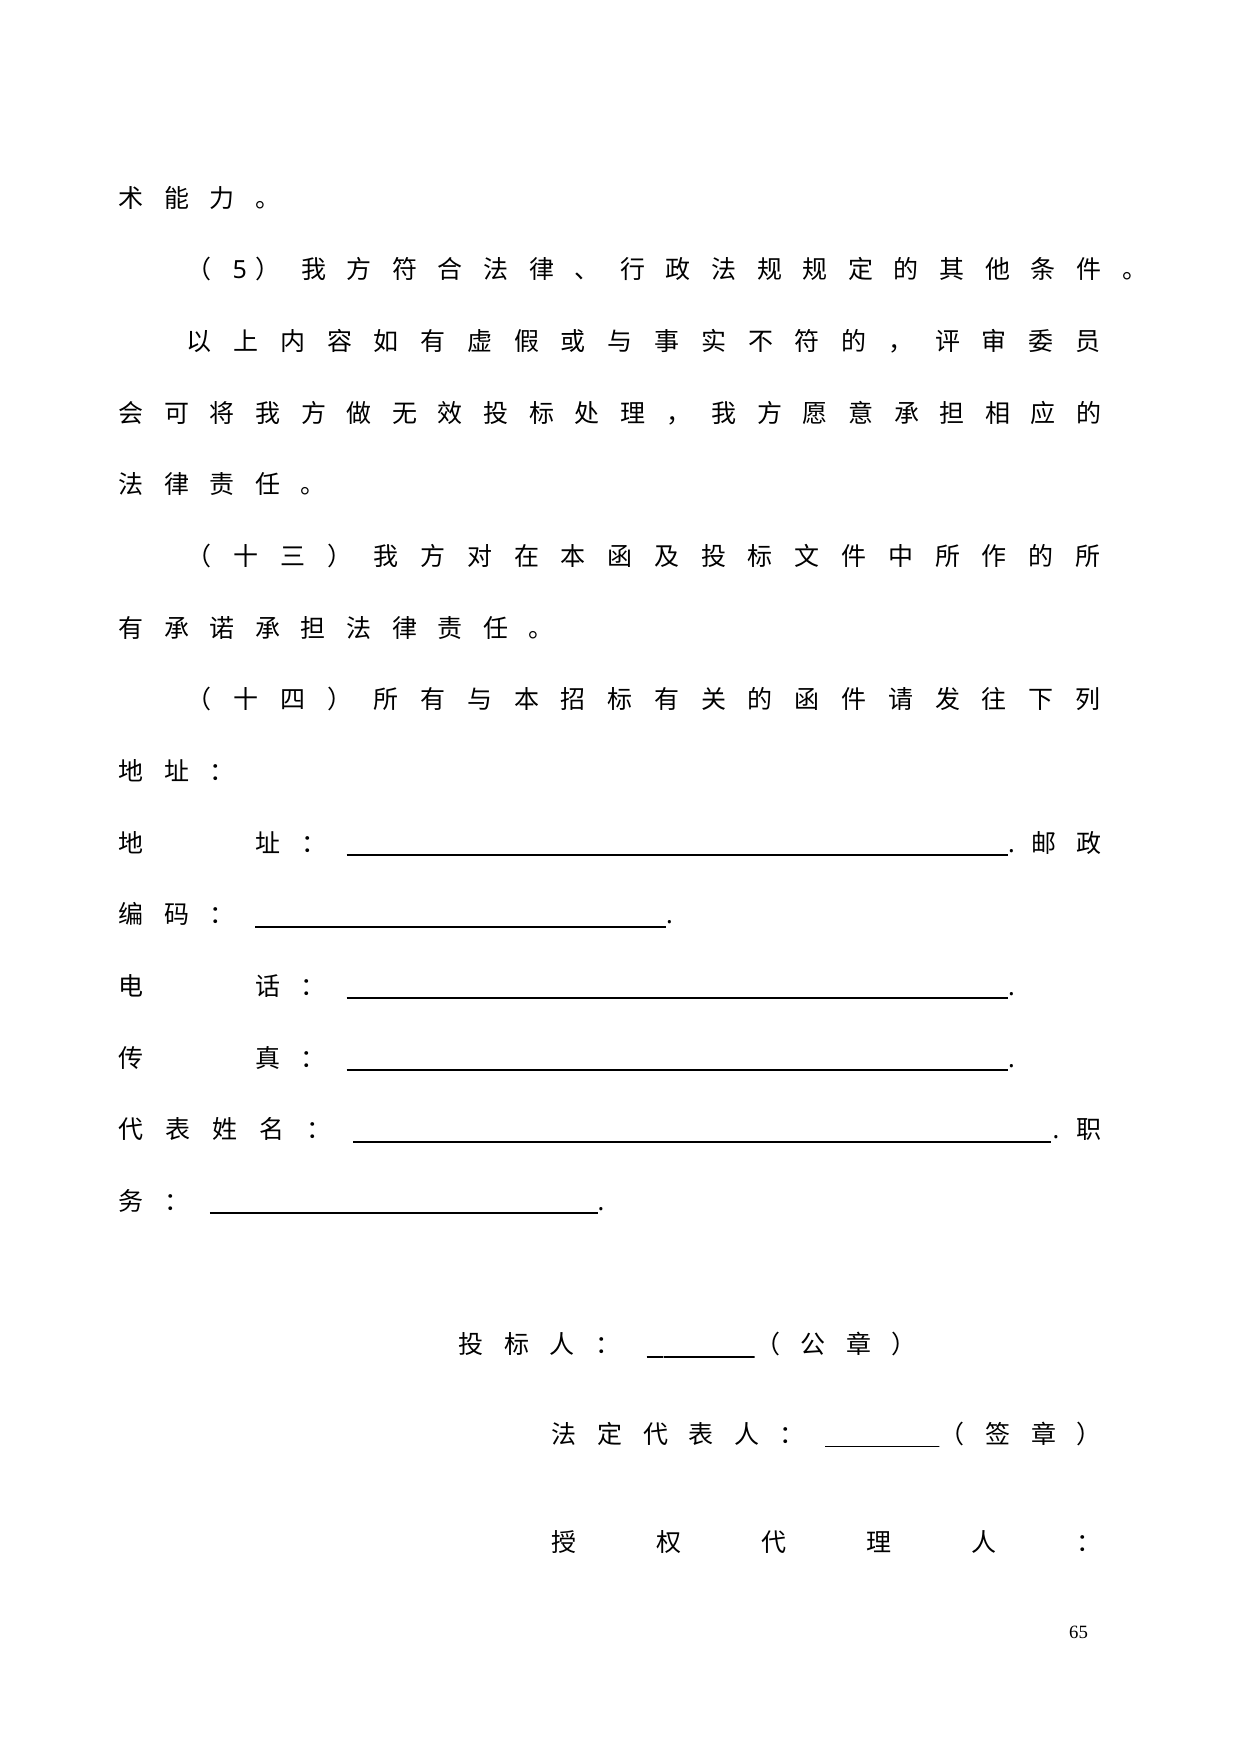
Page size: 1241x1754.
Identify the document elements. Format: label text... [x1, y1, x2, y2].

text （十四）所有与本招标有关的函件请发往下列地址： [118, 662, 1122, 805]
text 以上内容如有虚假或与事实不符的，评审委员会可将我方做无效投标处理，我方愿意承担相应的法律责任。 [118, 304, 1122, 519]
text 法定代表人： （签章） [118, 1397, 1122, 1468]
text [118, 160, 1122, 232]
text （十三）我方对在本函及投标文件中所作的所有承诺承担法律责任。 [118, 519, 1122, 662]
text 地 址： .邮政编码： . [118, 805, 1122, 949]
text （5）我方符合法律、行政法规规定的其他条件。 [118, 232, 1122, 304]
text 传 真： . [118, 1020, 1122, 1092]
text 电 话： . [118, 949, 1122, 1020]
text 授权代理人： （签字） [118, 1504, 1122, 1576]
text 代表姓名： .职 务： . [118, 1092, 1122, 1235]
text 投标人： （公章） [118, 1307, 1072, 1379]
